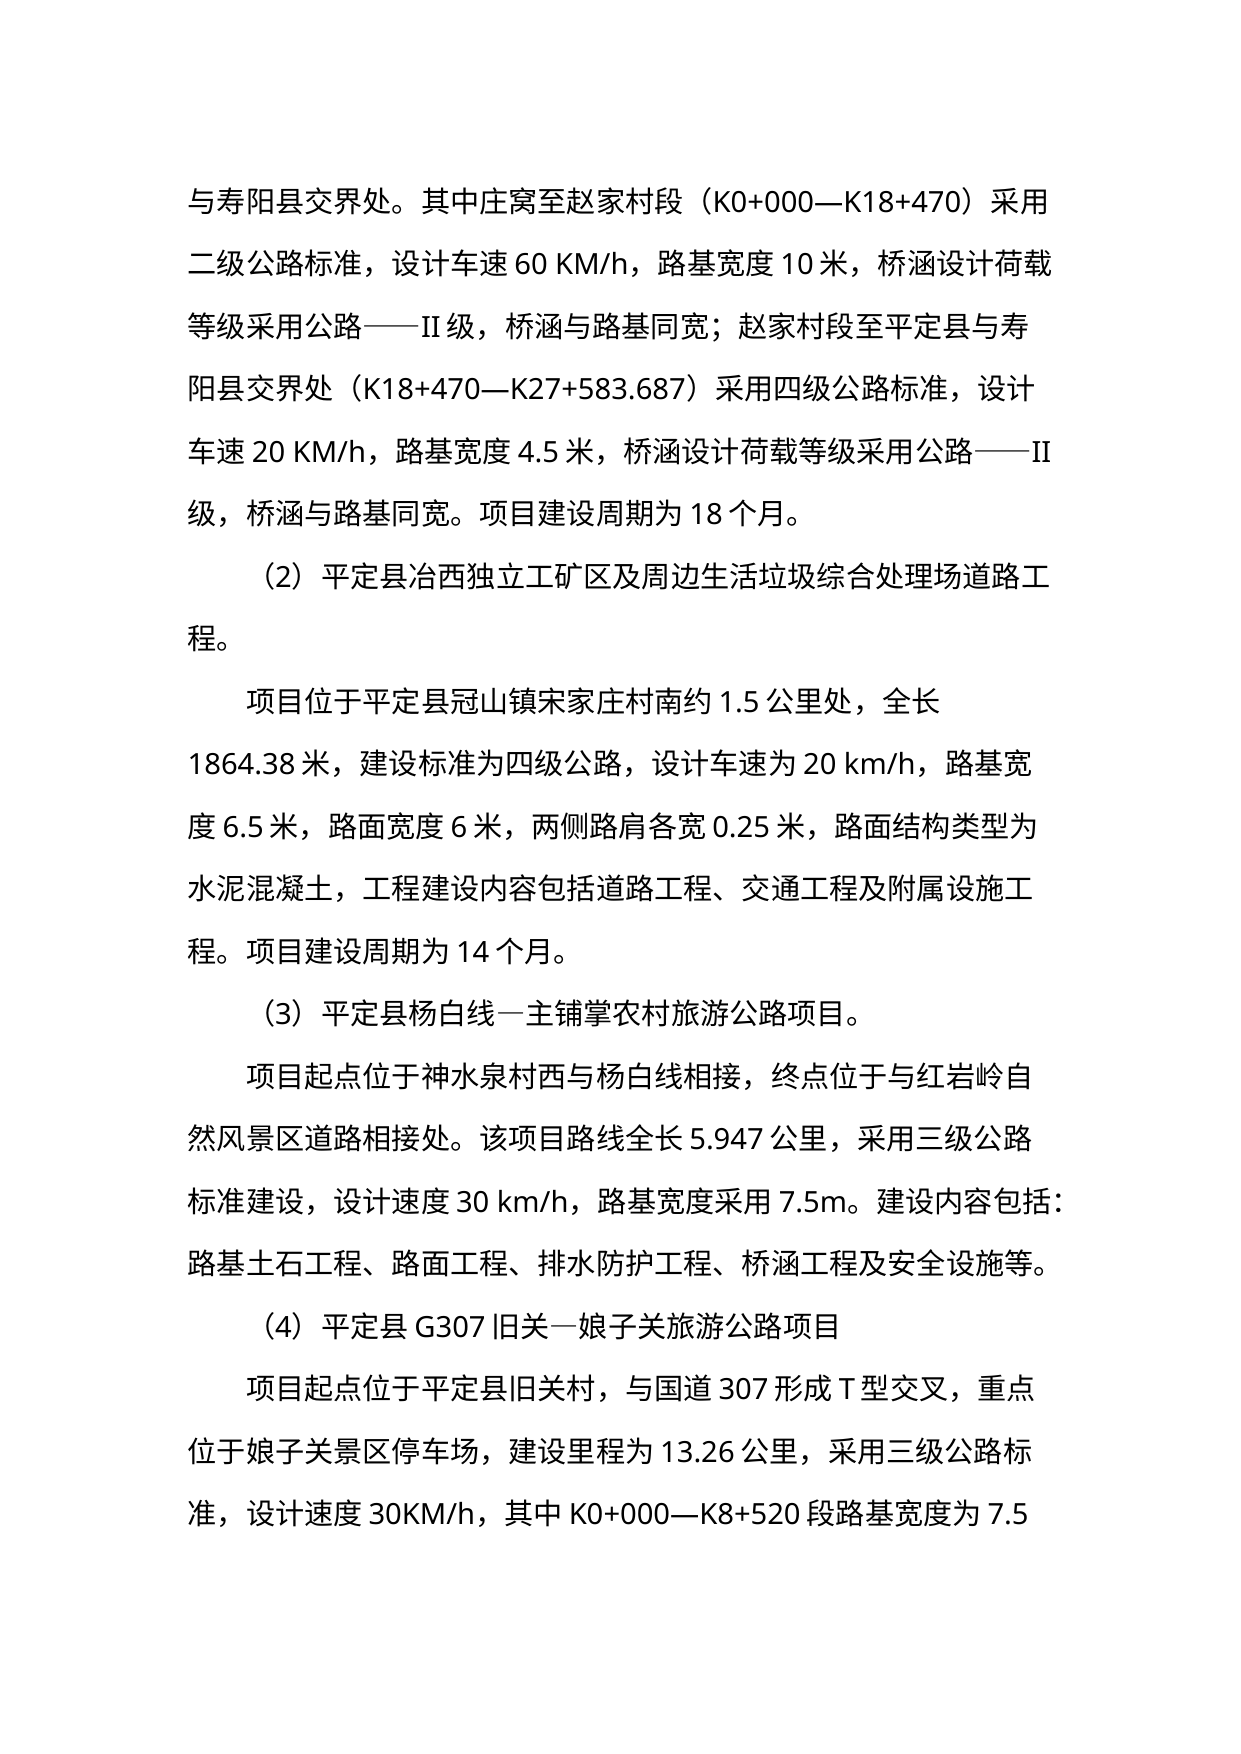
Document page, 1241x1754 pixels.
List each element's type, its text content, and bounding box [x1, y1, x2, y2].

text 项目起点位于神水泉村西与杨白线相接，终点位于与红岩岭自然风景区道路相接处。该项目路线全长5.947公里，采用三级公路标准建设，设计速度30 km/h，路基宽度采用7.5m。建设内容包括：路基土石工程、路面工程、排水防护工程、桥涵工程及安全设施等。 [187, 1037, 1053, 1287]
text （2）平定县冶西独立工矿区及周边生活垃圾综合处理场道路工程。 [187, 537, 1053, 662]
text （4）平定县G307旧关—娘子关旅游公路项目 [187, 1287, 1053, 1349]
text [187, 162, 1053, 537]
text （3）平定县杨白线—主铺掌农村旅游公路项目。 [187, 974, 1053, 1037]
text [187, 1349, 1053, 1537]
text 项目位于平定县冠山镇宋家庄村南约1.5公里处，全长1864.38米，建设标准为四级公路，设计车速为20 km/h，路基宽度6.5米，路面宽度6米，两侧路肩各宽0.25米，路面结构类型为水泥混凝土，工程建设内容包括道路工程、交通工程及附属设施工程。项目建设周期为14个月。 [187, 662, 1053, 974]
